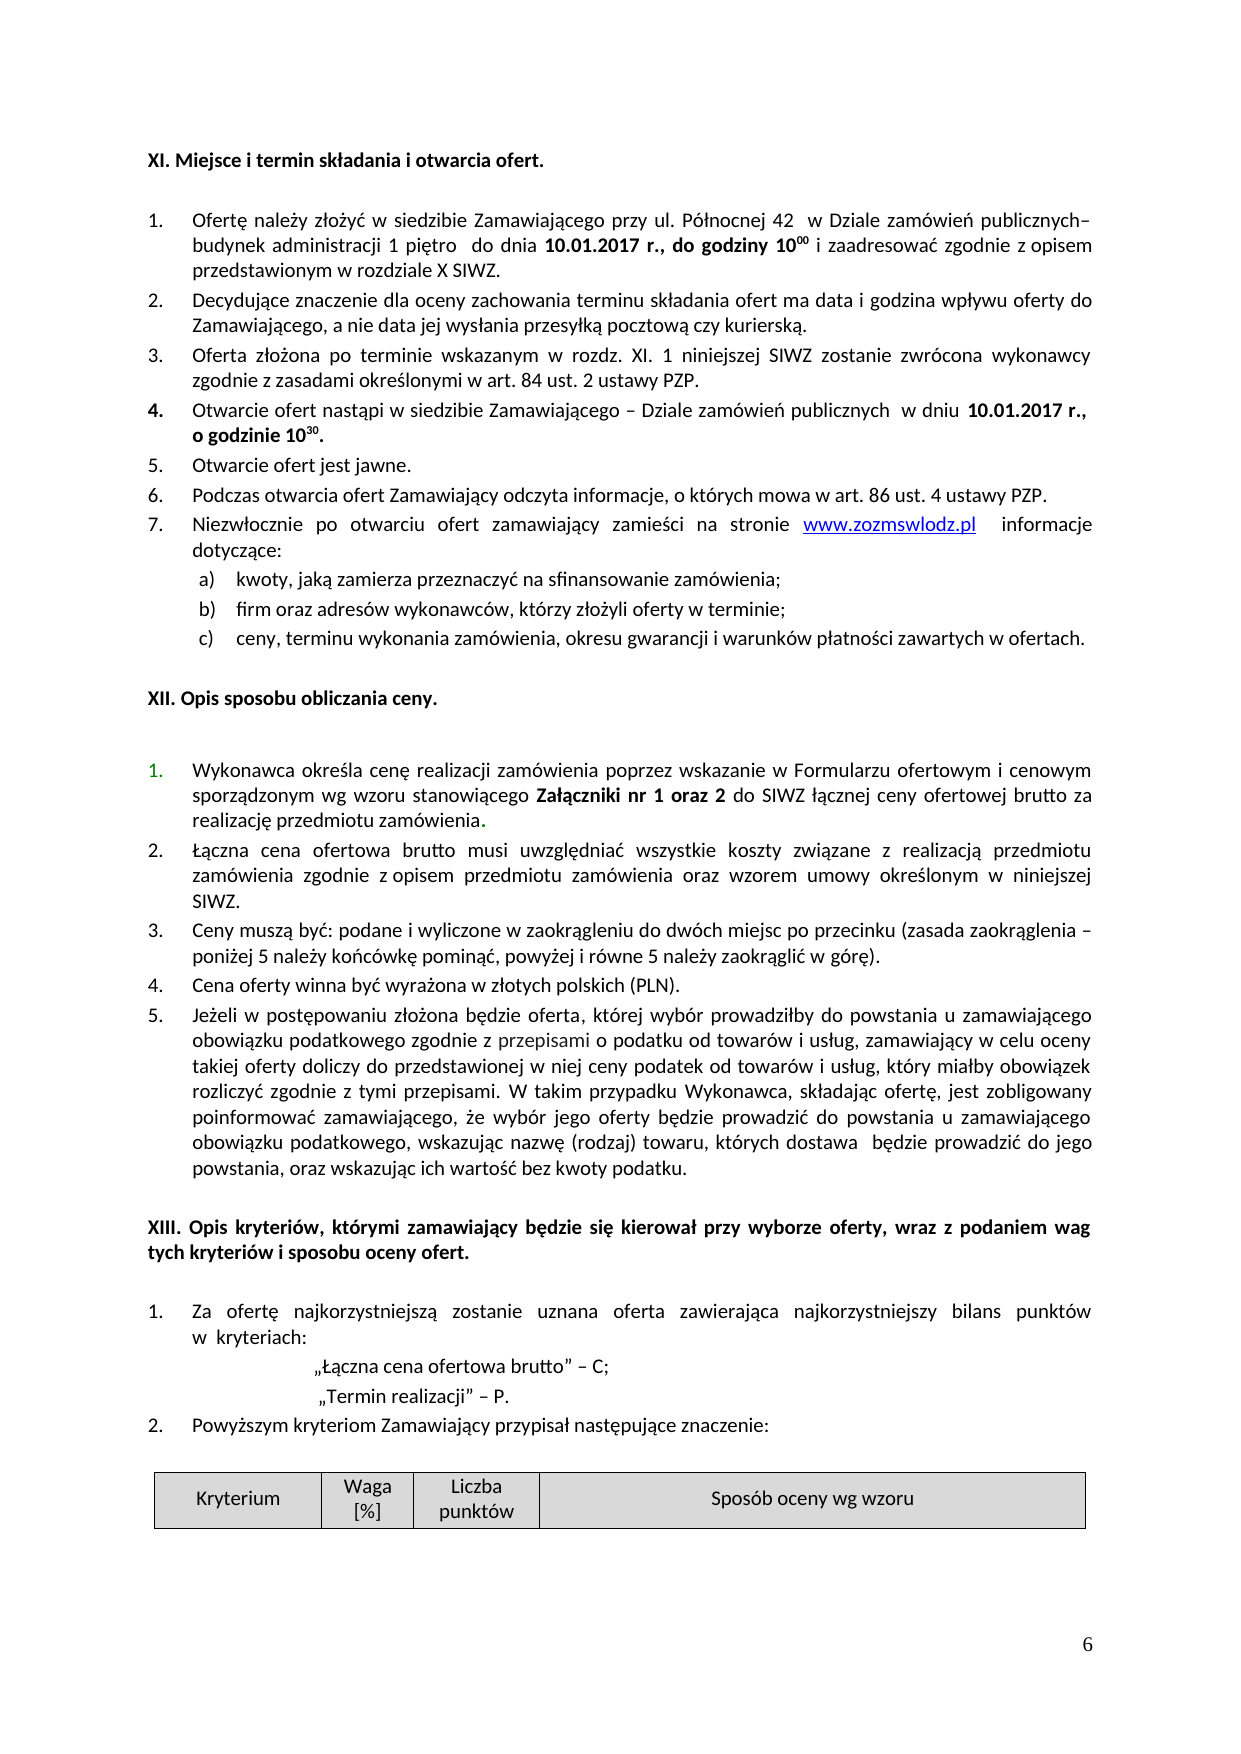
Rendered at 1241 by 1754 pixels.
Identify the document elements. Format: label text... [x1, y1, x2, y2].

text XIII. Opis kryteriów, którymi zamawiający będzie się kierował przy wyborze oferty, wraz z podaniem wag tych kryteriów i sposobu oceny ofert. [148, 1214, 1093, 1265]
list Otwarcie ofert jest jawne. [148, 452, 1093, 478]
list Decydujące znaczenie dla oceny zachowania terminu składania ofert ma data i godzina wpływu oferty do Zamawiającego, a nie data jej wysłania przesyłką pocztową czy kurierską. [148, 287, 1093, 338]
list Otwarcie ofert nastąpi w siedzibie Zamawiającego – Dziale zamówień publicznych w dniu 10.01.2017 r., o godzinie 1030. [148, 397, 1093, 448]
list Łączna cena ofertowa brutto musi uwzględniać wszystkie koszty związane z realizacją przedmiotu zamówienia zgodnie z opisem przedmiotu zamówienia oraz wzorem umowy określonym w niniejszej SIWZ. [148, 837, 1093, 913]
list Podczas otwarcia ofert Zamawiający odczyta informacje, o których mowa w art. 86 ust. 4 ustawy PZP. [148, 482, 1093, 507]
list Wykonawca określa cenę realizacji zamówienia poprzez wskazanie w Formularzu ofertowym i cenowym sporządzonym wg wzoru stanowiącego Załączniki nr 1 oraz 2 do SIWZ łącznej ceny ofertowej brutto za realizację przedmiotu zamówienia. [148, 757, 1093, 833]
text „Łączna cena ofertowa brutto” – C; [313, 1353, 1093, 1379]
text XI. Miejsce i termin składania i otwarcia ofert. [148, 148, 1093, 173]
text „Termin realizacji” – P. [313, 1383, 1093, 1408]
list Oferta złożona po terminie wskazanym w rozdz. XI. 1 niniejszej SIWZ zostanie zwrócona wykonawcy zgodnie z zasadami określonymi w art. 84 ust. 2 ustawy PZP. [148, 342, 1093, 393]
table_header Liczba punktów [414, 1473, 539, 1528]
list firm oraz adresów wykonawców, którzy złożyli oferty w terminie; [199, 596, 1093, 621]
table_header Kryterium [155, 1473, 321, 1528]
table_header Sposób oceny wg wzoru [540, 1473, 1085, 1528]
list Jeżeli w postępowaniu złożona będzie oferta, której wybór prowadziłby do powstania u zamawiającego obowiązku podatkowego zgodnie z przepisami o podatku od towarów i usług, zamawiający w celu oceny takiej oferty doliczy do przedstawionej w niej ceny podatek od towarów i usług, który miałby obowiązek rozliczyć zgodnie z tymi przepisami. W takim przypadku Wykonawca, składając ofertę, jest zobligowany poinformować zamawiającego, że wybór jego oferty będzie prowadzić do powstania u zamawiającego obowiązku podatkowego, wskazując nazwę (rodzaj) towaru, których dostawa będzie prowadzić do jego powstania, oraz wskazując ich wartość bez kwoty podatku. [148, 1002, 1093, 1180]
list ceny, terminu wykonania zamówienia, okresu gwarancji i warunków płatności zawartych w ofertach. [199, 626, 1093, 651]
list Niezwłocznie po otwarciu ofert zamawiający zamieści na stronie www.zozmswlodz.pl informacje dotyczące: [148, 511, 1093, 562]
list Za ofertę najkorzystniejszą zostanie uznana oferta zawierająca najkorzystniejszy bilans punktów w kryteriach: [148, 1298, 1093, 1349]
list Powyższym kryteriom Zamawiający przypisał następujące znaczenie: [148, 1413, 1093, 1438]
list Ceny muszą być: podane i wyliczone w zaokrągleniu do dwóch miejsc po przecinku (zasada zaokrąglenia – poniżej 5 należy końcówkę pominąć, powyżej i równe 5 należy zaokrąglić w górę). [148, 918, 1093, 968]
table_header Waga [%] [322, 1473, 413, 1528]
text XII. Opis sposobu obliczania ceny. [148, 685, 1093, 710]
list kwoty, jaką zamierza przeznaczyć na sfinansowanie zamówienia; [199, 566, 1093, 592]
list Cena oferty winna być wyrażona w złotych polskich (PLN). [148, 973, 1093, 998]
list Ofertę należy złożyć w siedzibie Zamawiającego przy ul. Północnej 42 w Dziale zamówień publicznych– budynek administracji 1 piętro do dnia 10.01.2017 r., do godziny 1000 i zaadresować zgodnie z opisem przedstawionym w rozdziale X SIWZ. [148, 207, 1093, 283]
